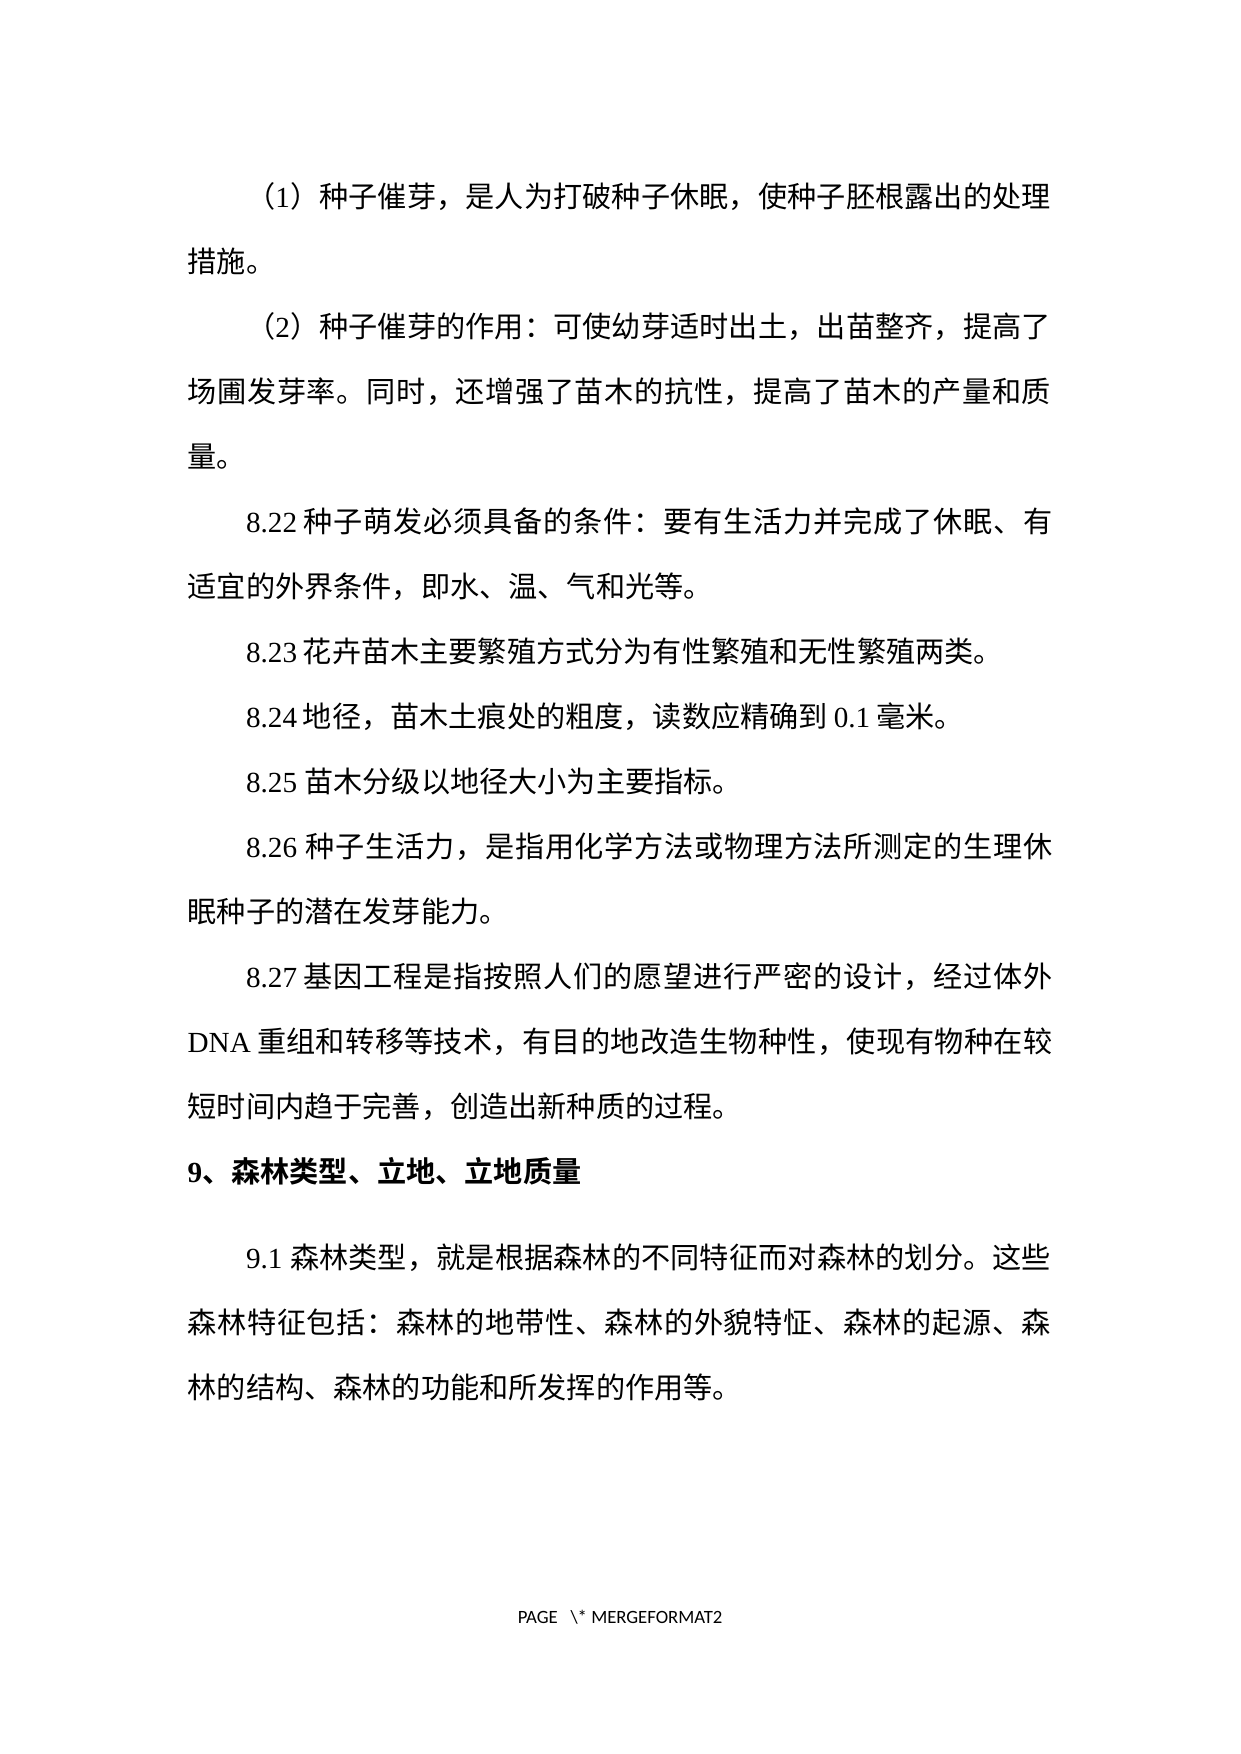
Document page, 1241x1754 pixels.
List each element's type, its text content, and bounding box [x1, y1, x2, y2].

subtitle 9、森林类型、立地、立地质量 [187, 1137, 1053, 1202]
text （1）种子催芽，是人为打破种子休眠，使种子胚根露出的处理措施。 [187, 162, 1053, 292]
text 8.25 苗木分级以地径大小为主要指标。 [187, 747, 1053, 812]
text 8.27基因工程是指按照人们的愿望进行严密的设计，经过体外DNA重组和转移等技术，有目的地改造生物种性，使现有物种在较短时间内趋于完善，创造出新种质的过程。 [187, 942, 1053, 1137]
text 8.26 种子生活力，是指用化学方法或物理方法所测定的生理休眠种子的潜在发芽能力。 [187, 812, 1053, 942]
text 8.23花卉苗木主要繁殖方式分为有性繁殖和无性繁殖两类。 [187, 617, 1053, 682]
text 8.24地径，苗木土痕处的粗度，读数应精确到0.1毫米。 [187, 682, 1053, 747]
text （2）种子催芽的作用：可使幼芽适时出土，出苗整齐，提高了场圃发芽率。同时，还增强了苗木的抗性，提高了苗木的产量和质量。 [187, 292, 1053, 487]
text 9.1 森林类型，就是根据森林的不同特征而对森林的划分。这些森林特征包括：森林的地带性、森林的外貌特怔、森林的起源、森林的结构、森林的功能和所发挥的作用等。 [187, 1223, 1053, 1418]
text 8.22种子萌发必须具备的条件：要有生活力并完成了休眠、有适宜的外界条件，即水、温、气和光等。 [187, 487, 1053, 617]
